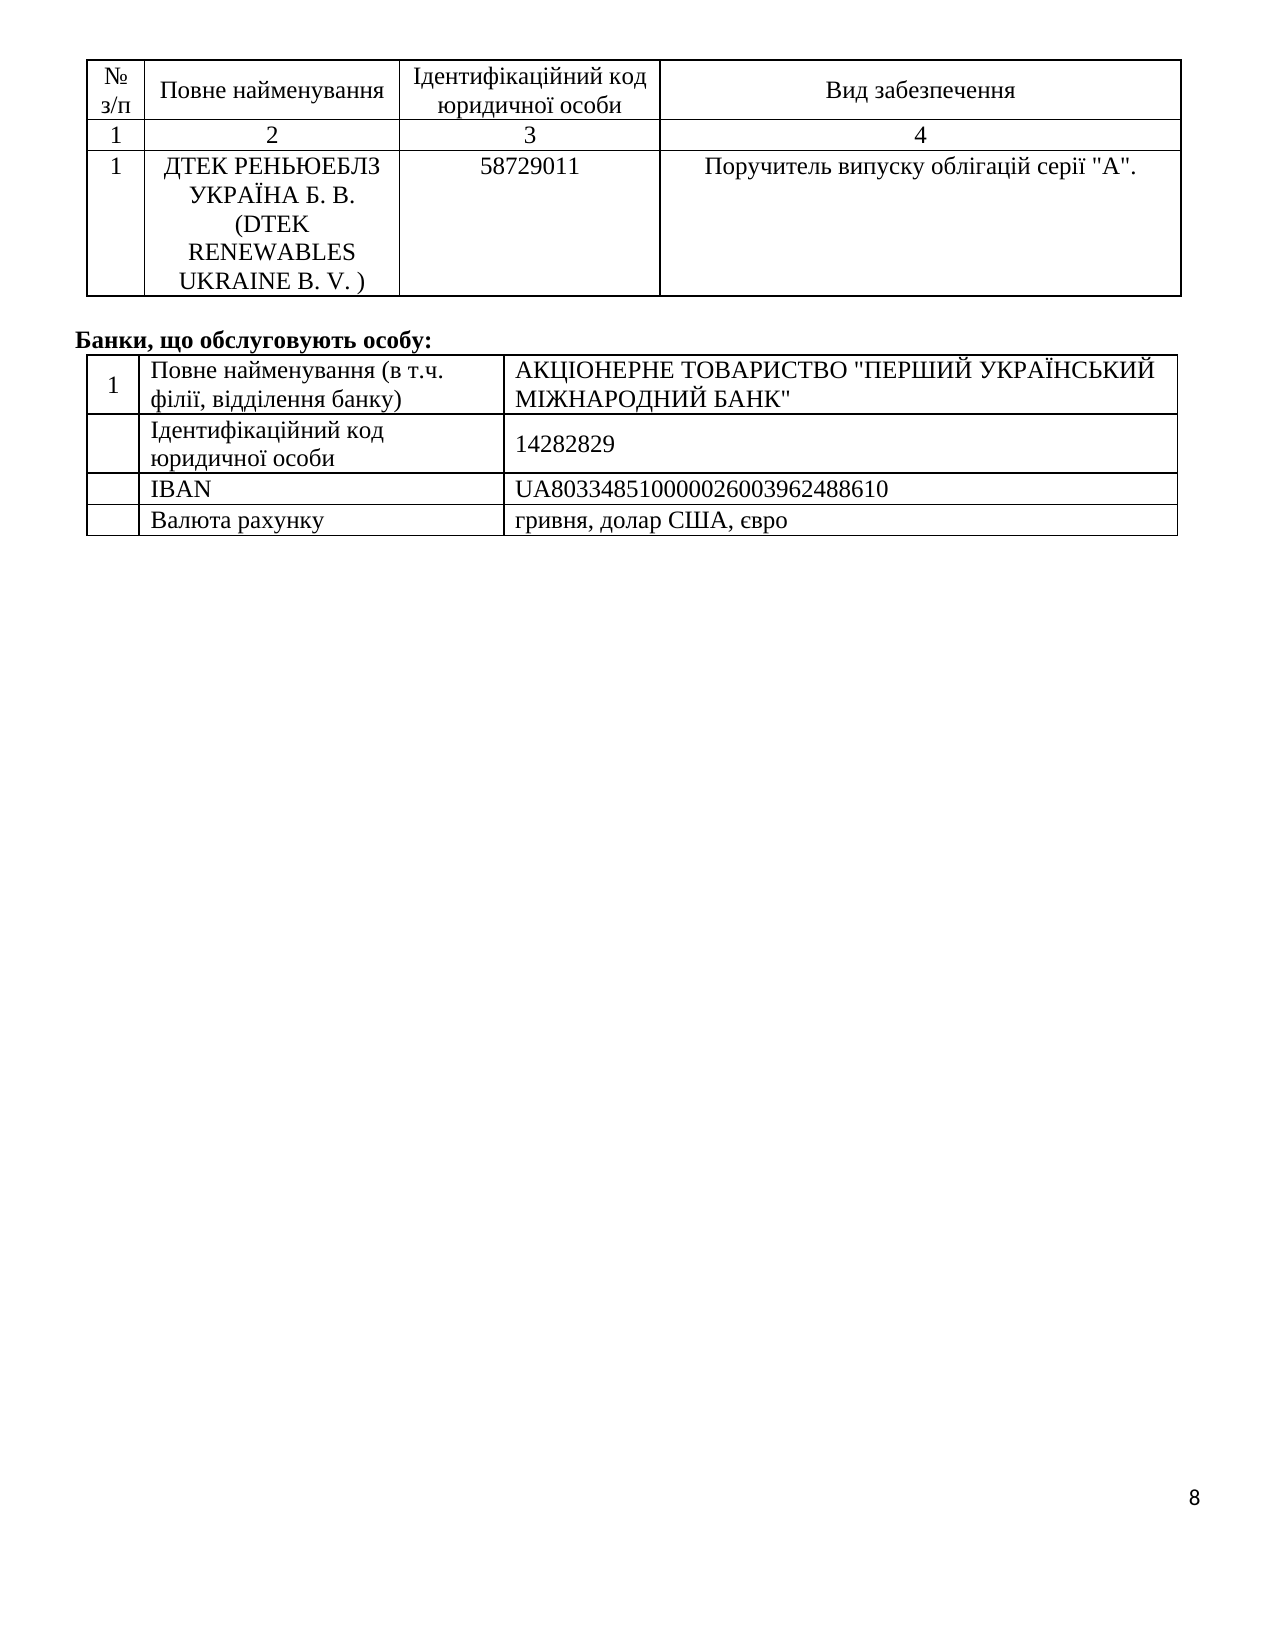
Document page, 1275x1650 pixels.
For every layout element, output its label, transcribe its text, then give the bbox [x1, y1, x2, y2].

table_header № з/п [88, 61, 144, 118]
table_cell ДТЕК РЕНЬЮЕБЛЗ УКРАЇНА Б. В. (DTEK RENEWABLES UKRAINE B. V. ) [145, 151, 399, 295]
table_header АКЦIОНЕРНЕ ТОВАРИСТВО "ПЕРШИЙ УКРАЇНСЬКИЙ МIЖНАРОДНИЙ БАНК" [505, 356, 1177, 413]
table_cell Ідентифікаційний код юридичної особи [140, 415, 503, 472]
table_cell Поручитель випуску облiгацiй серiї "А". [661, 151, 1180, 295]
table_cell [88, 474, 138, 503]
table_cell Валюта рахунку [140, 505, 503, 535]
table_cell [88, 505, 138, 535]
table_header Повне найменування (в т.ч. філії, відділення банку) [140, 356, 503, 413]
table_cell 1 [88, 120, 144, 150]
table_cell 1 [88, 151, 144, 295]
table_cell 14282829 [505, 415, 1177, 472]
table_cell IBAN [140, 474, 503, 503]
table_header 1 [88, 356, 138, 413]
table_cell 4 [661, 120, 1180, 150]
table_header Вид забезпечення [661, 61, 1180, 118]
table_cell UA803348510000026003962488610 [505, 474, 1177, 503]
table_cell 3 [400, 120, 659, 150]
table_cell гривня, долар США, євро [505, 505, 1177, 535]
table_cell [88, 415, 138, 472]
table_cell 58729011 [400, 151, 659, 295]
text Банки, що обслуговують особу: [75, 325, 1200, 354]
table_header Ідентифікаційний код юридичної особи [400, 61, 659, 118]
table_header Повне найменування [145, 61, 399, 118]
table_cell 2 [145, 120, 399, 150]
